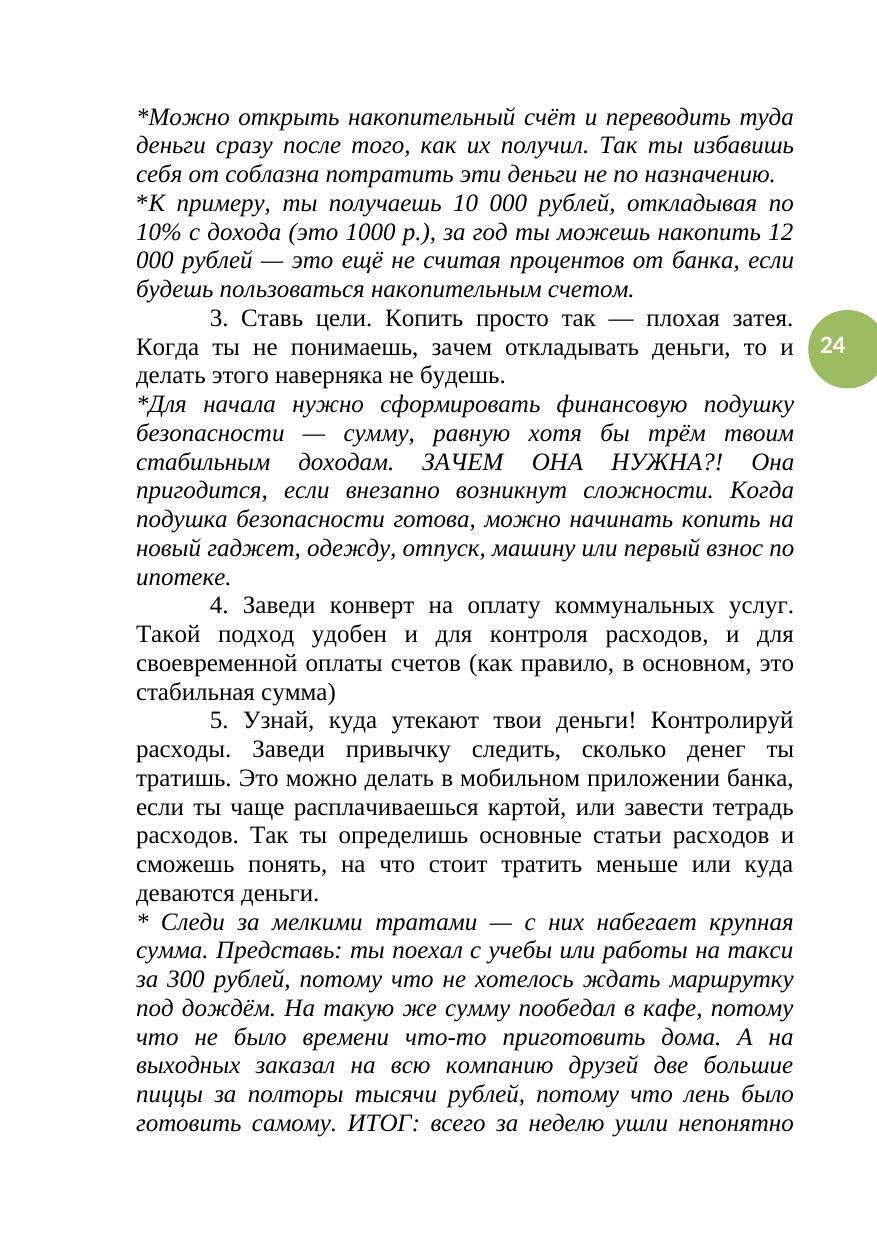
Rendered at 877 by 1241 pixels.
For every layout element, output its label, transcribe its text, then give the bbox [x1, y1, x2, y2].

text *Можно открыть накопительный счёт и переводить туда деньги сразу после того, как их получил. Так ты избавишь себя от соблазна потратить эти деньги не по назначению. [136, 102, 794, 188]
text *Для начала нужно сформировать финансовую подушку безопасности — сумму, равную хотя бы трём твоим стабильным доходам. ЗАЧЕМ ОНА НУЖНА?! Она пригодится, если внезапно возникнут сложности. Когда подушка безопасности готова, можно начинать копить на новый гаджет, одежду, отпуск, машину или первый взнос по ипотеке. [136, 389, 794, 591]
text 4. Заведи конверт на оплату коммунальных услуг. Такой подход удобен и для контроля расходов, и для своевременной оплаты счетов (как правило, в основном, это стабильная сумма) [136, 591, 794, 706]
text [136, 907, 794, 1137]
text *К примеру, ты получаешь 10 000 рублей, откладывая по 10% с дохода (это 1000 р.), за год ты можешь накопить 12 000 рублей — это ещё не считая процентов от банка, если будешь пользоваться накопительным счетом. [136, 188, 794, 303]
text 5. Узнай, куда утекают твои деньги! Контролируй расходы. Заведи привычку следить, сколько денег ты тратишь. Это можно делать в мобильном приложении банка, если ты чаще расплачиваешься картой, или завести тетрадь расходов. Так ты определишь основные статьи расходов и сможешь понять, на что стоит тратить меньше или куда деваются деньги. [136, 706, 794, 907]
text 3. Ставь цели. Копить просто так — плохая затея. Когда ты не понимаешь, зачем откладывать деньги, то и делать этого наверняка не будешь. [136, 303, 794, 389]
